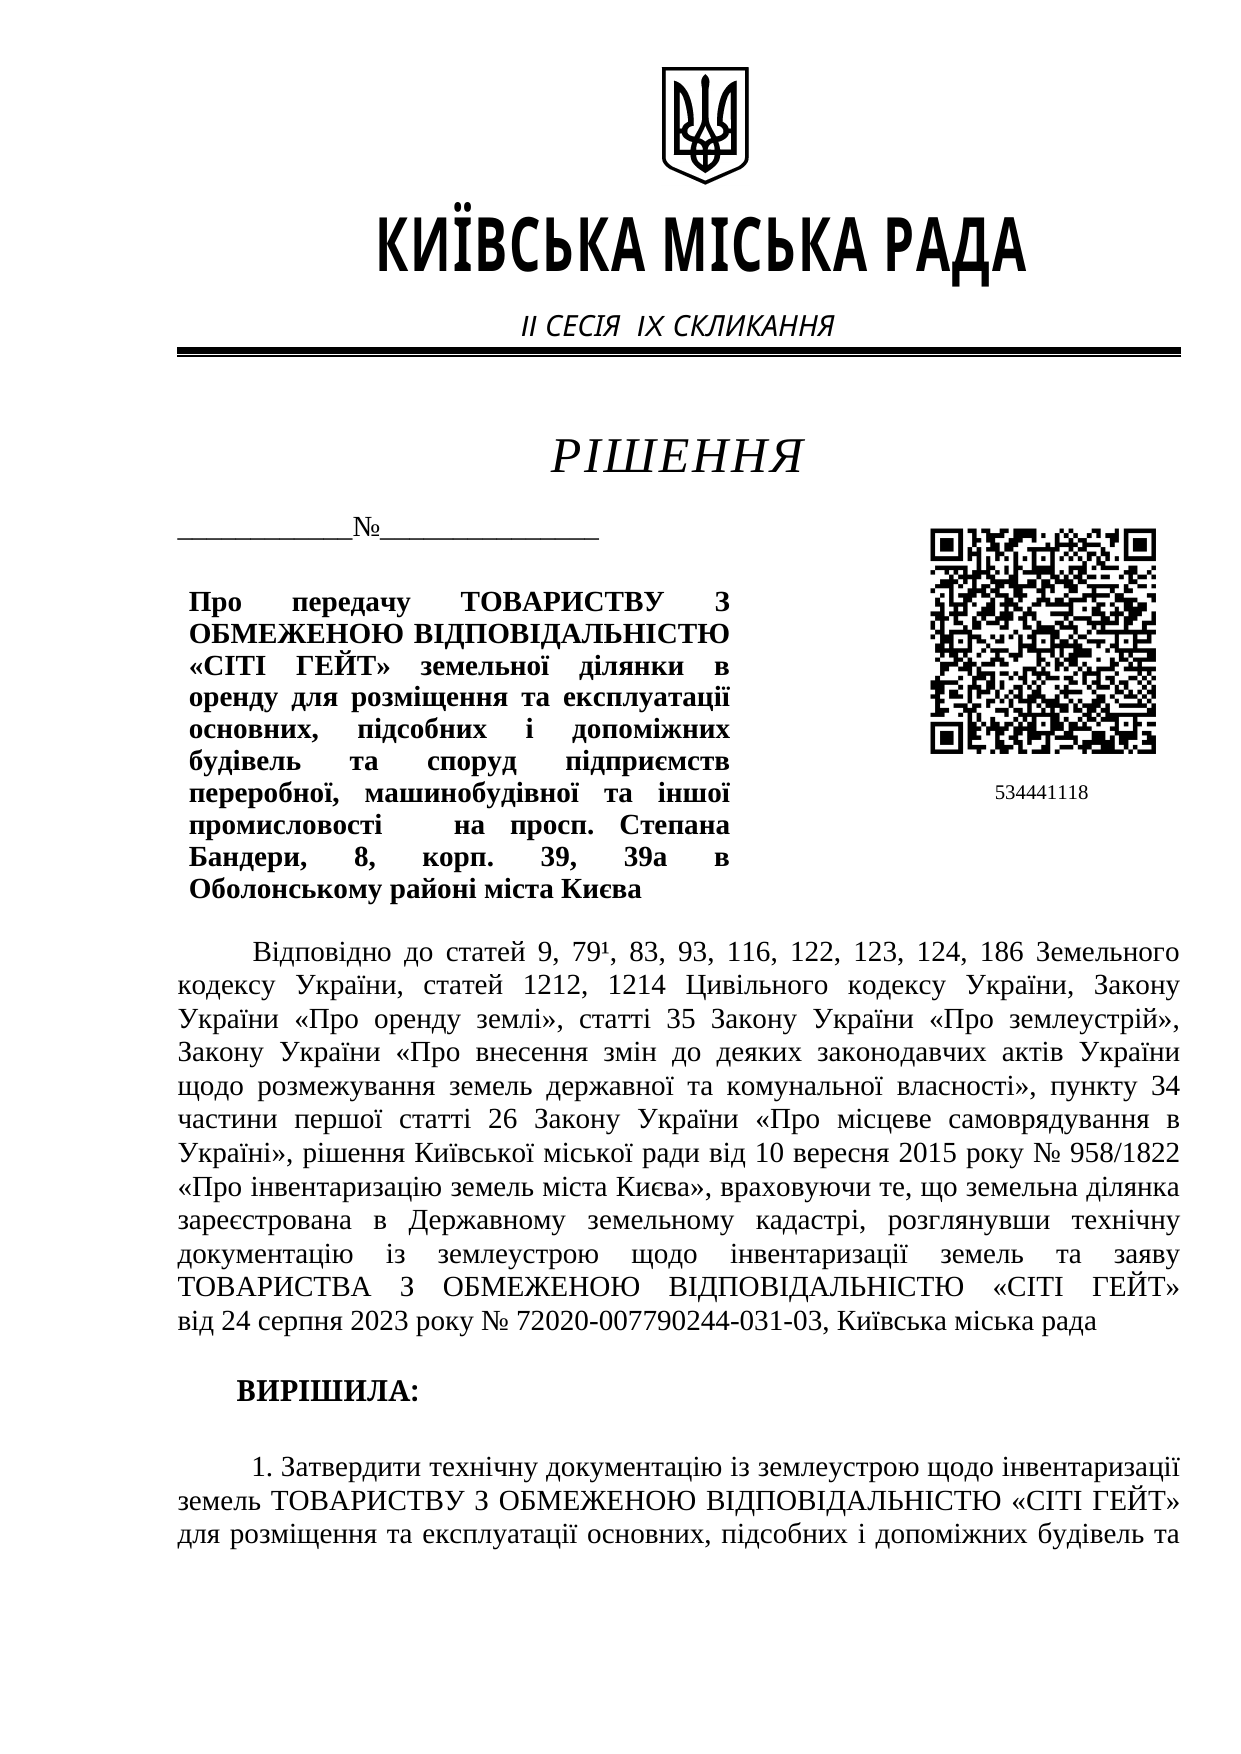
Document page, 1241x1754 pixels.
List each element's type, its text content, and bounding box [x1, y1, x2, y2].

subtitle РІШЕННЯ [177, 426, 1181, 483]
text ____________№_______________ [177, 509, 1181, 542]
text Відповідно до статей 9, 79¹, 83, 93, 116, 122, 123, 124, 186 Земельного кодексу України, статей 1212, 1214 Цивільного кодексу України, Закону України «Про оренду землі», статті 35 Закону України «Про землеустрій», Закону України «Про внесення змін до деяких законодавчих актів України щодо розмежування земель державної та комунальної власності», пункту 34 частини першої статті 26 Закону України «Про місцеве самоврядування в Україні», рішення Київської міської ради від 10 вересня 2015 року № 958/1822 «Про інвентаризацію земель міста Києва», враховуючи те, що земельна ділянка зареєстрована в Державному земельному кадастрі, розглянувши технічну документацію із землеустрою щодо інвентаризації земель та заяву ТОВАРИСТВА З ОБМЕЖЕНОЮ ВІДПОВІДАЛЬНІСТЮ «СІТІ ГЕЙТ» від 24 серпня 2023 року № 72020-007790244-031-03, Київська міська рада [177, 934, 1181, 1336]
table_header Про передачу ТОВАРИСТВУ З ОБМЕЖЕНОЮ ВІДПОВІДАЛЬНІСТЮ «СІТІ ГЕЙТ» земельної ділянки в оренду для розміщення та експлуатації основних, підсобних і допоміжних будівель та споруд підприємств переробної, машинобудівної та іншої промисловості на просп. Степана Бандери, 8, корп. 39, 39а в Оболонському районі міста Києва [177, 586, 742, 904]
text КИЇВСЬКА МІСЬКА РАДА [222, 191, 1181, 293]
text ВИРІШИЛА: [177, 1370, 1181, 1409]
picture [912, 511, 1174, 772]
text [177, 1449, 1181, 1550]
picture [660, 67, 751, 186]
subtitle II сесія IX скликання [177, 306, 1181, 347]
